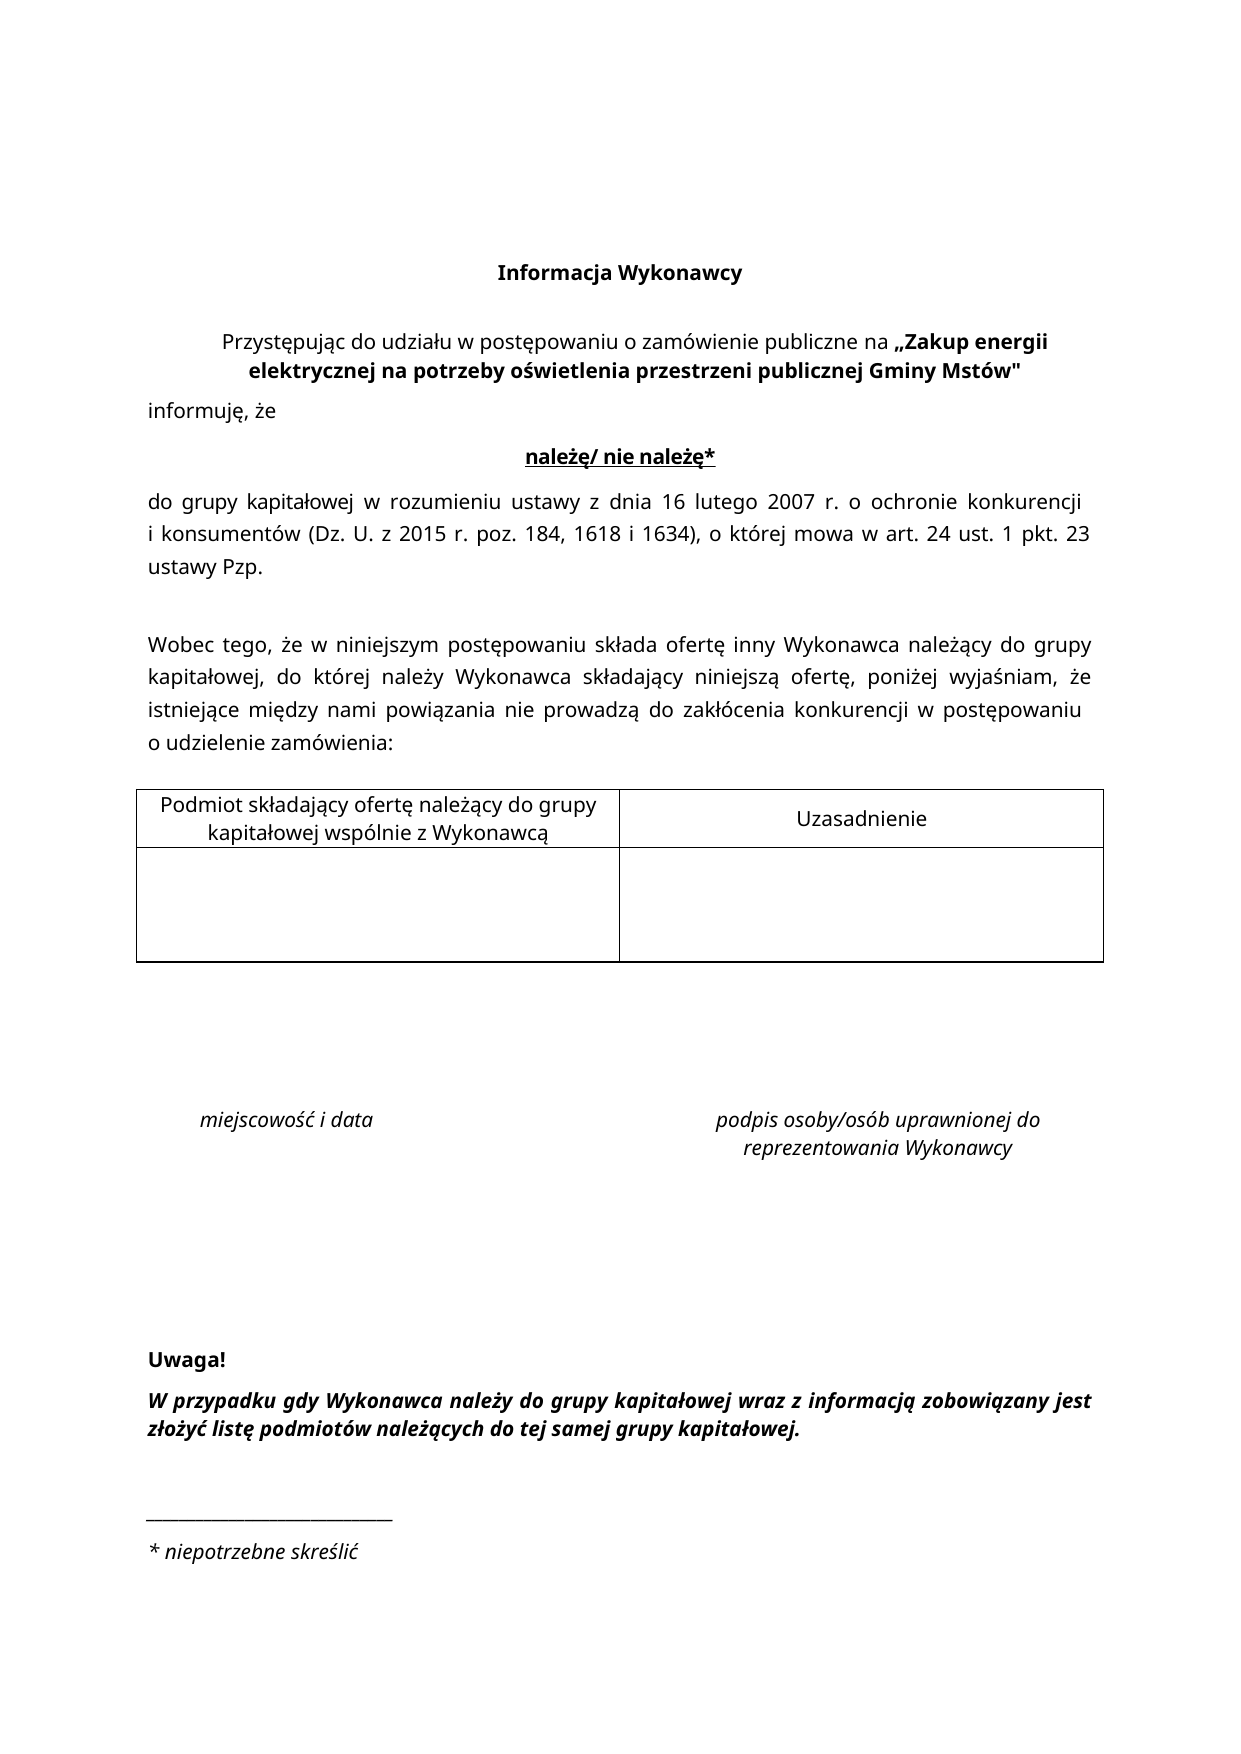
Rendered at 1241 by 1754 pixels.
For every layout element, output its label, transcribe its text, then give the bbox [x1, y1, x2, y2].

text informuję, że [148, 397, 1093, 425]
text ______________________________ [148, 1496, 1033, 1524]
text W przypadku gdy Wykonawca należy do grupy kapitałowej wraz z informacją zobowiązany jest złożyć listę podmiotów należących do tej samej grupy kapitałowej. [148, 1386, 1093, 1443]
text Wobec tego, że w niniejszym postępowaniu składa ofertę inny Wykonawca należący do grupy kapitałowej, do której należy Wykonawca składający niniejszą ofertę, poniżej wyjaśniam, że istniejące między nami powiązania nie prowadzą do zakłócenia konkurencji w postępowaniu o udzielenie zamówienia: [148, 630, 1093, 756]
text Informacja Wykonawcy [148, 258, 1093, 286]
table_header Uzasadnienie [620, 790, 1103, 847]
text reprezentowania Wykonawcy [664, 1133, 1093, 1162]
text do grupy kapitałowej w rozumieniu ustawy z dnia 16 lutego 2007 r. o ochronie konkurencji i konsumentów (Dz. U. z 2015 r. poz. 184, 1618 i 1634), o której mowa w art. 24 ust. 1 pkt. 23 ustawy Pzp. [148, 487, 1093, 581]
text Przystępując do udziału w postępowaniu o zamówienie publiczne na „Zakup energii elektrycznej na potrzeby oświetlenia przestrzeni publicznej Gminy Mstów" [177, 327, 1093, 384]
text miejscowość i data podpis osoby/osób uprawnionej do [148, 1105, 1093, 1133]
text Uwaga! [148, 1345, 1093, 1373]
text należę/ nie należę* [148, 442, 1093, 470]
table_cell [620, 848, 1103, 961]
text * niepotrzebne skreślić [148, 1537, 1033, 1566]
table_header Podmiot składający ofertę należący do grupy kapitałowej wspólnie z Wykonawcą [137, 790, 619, 847]
table_cell [137, 848, 619, 961]
